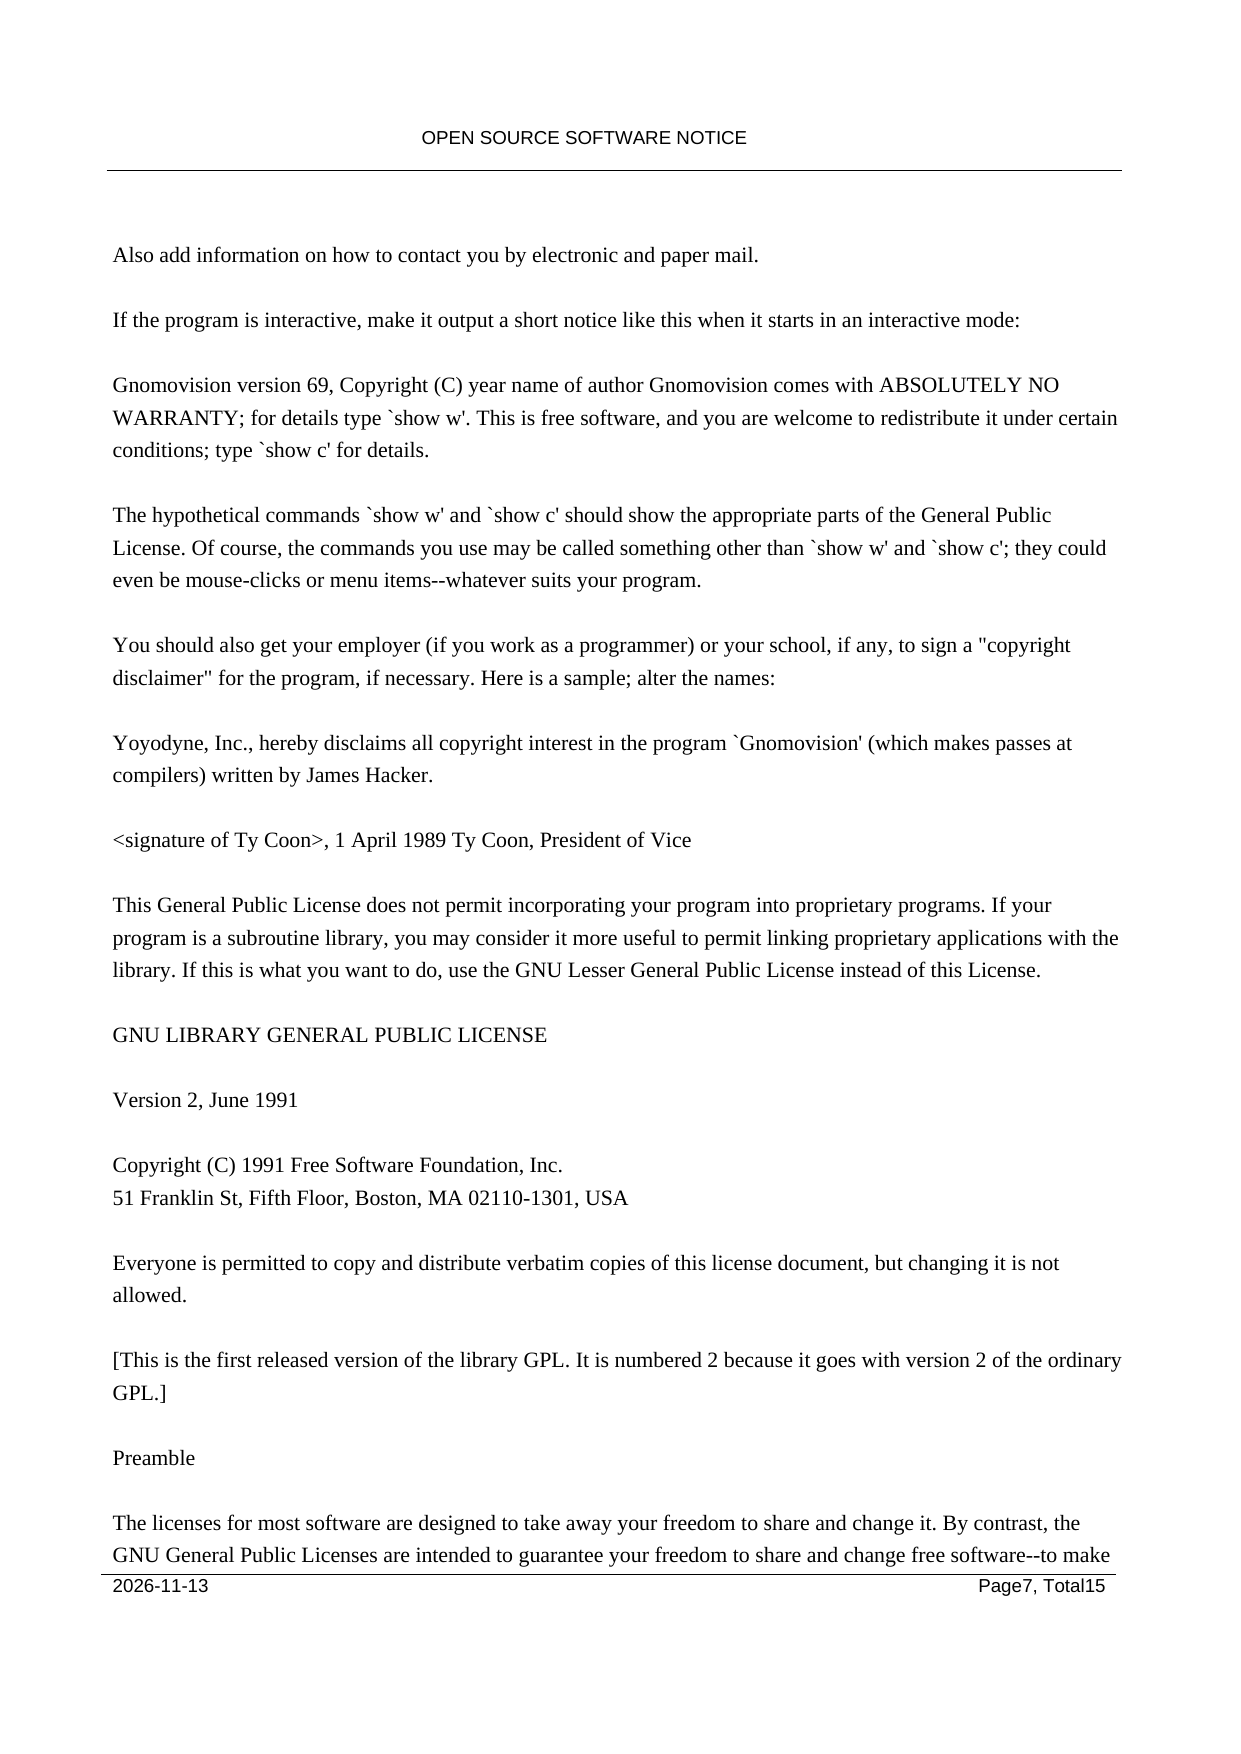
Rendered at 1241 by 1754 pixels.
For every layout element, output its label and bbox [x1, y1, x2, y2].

text [112, 206, 1128, 1571]
